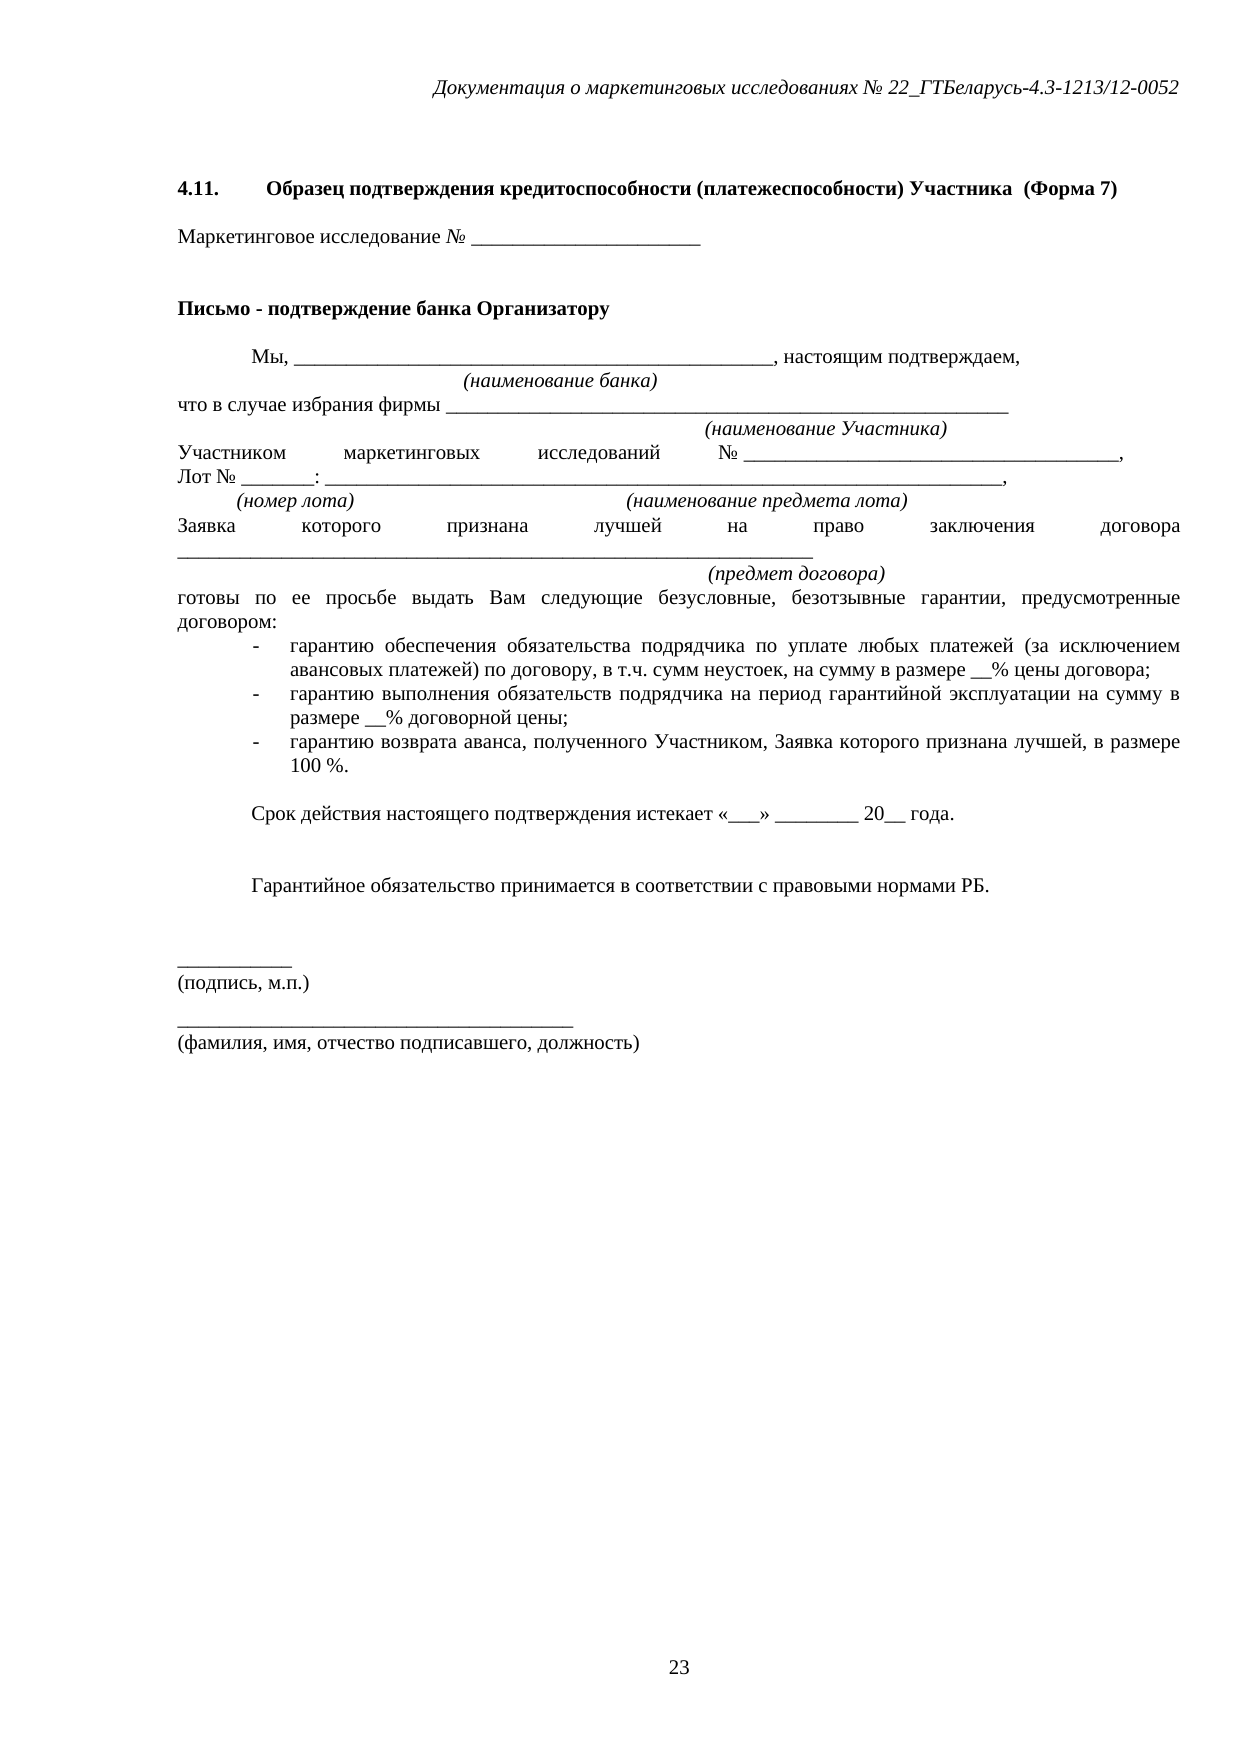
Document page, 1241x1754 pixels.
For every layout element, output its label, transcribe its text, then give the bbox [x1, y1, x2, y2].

list гарантию возврата аванса, полученного Участником, Заявка которого признана лучшей, в размере 100 %. [252, 729, 1181, 777]
text Гарантийное обязательство принимается в соответствии с правовыми нормами РБ. [177, 873, 1181, 897]
text (фамилия, имя, отчество подписавшего, должность) [177, 1030, 1181, 1054]
text (номер лота) (наименование предмета лота) [177, 488, 1181, 512]
text (предмет договора) [177, 561, 1181, 585]
text Мы, ______________________________________________, настоящим подтверждаем, [177, 344, 1181, 368]
text (наименование банка) [177, 368, 1181, 392]
text (подпись, м.п.) [177, 970, 1181, 994]
text (наименование Участника) [177, 416, 1181, 440]
list гарантию обеспечения обязательства подрядчика по уплате любых платежей (за исключением авансовых платежей) по договору, в т.ч. сумм неустоек, на сумму в размере __% цены договора; [252, 633, 1181, 681]
text Участником маркетинговых исследований № ____________________________________, Лот № _______: _________________________________________________________________, [177, 440, 1181, 488]
text ______________________________________ [177, 1006, 1181, 1030]
text готовы по ее просьбе выдать Вам следующие безусловные, безотзывные гарантии, предусмотренные договором: [177, 585, 1181, 633]
text Письмо - подтверждение банка Организатору [177, 296, 1181, 320]
text Заявка которого признана лучшей на право заключения договора _____________________________________________________________ [177, 512, 1181, 561]
text что в случае избрания фирмы ______________________________________________________ [177, 392, 1181, 416]
text ___________ [177, 946, 1181, 970]
list Образец подтверждения кредитоспособности (платежеспособности) Участника (Форма 7) [177, 176, 1181, 200]
text Маркетинговое исследование № ______________________ [177, 224, 1181, 248]
text Срок действия настоящего подтверждения истекает «___» ________ 20__ года. [177, 801, 1181, 825]
list гарантию выполнения обязательств подрядчика на период гарантийной эксплуатации на сумму в размере __% договорной цены; [252, 681, 1181, 729]
